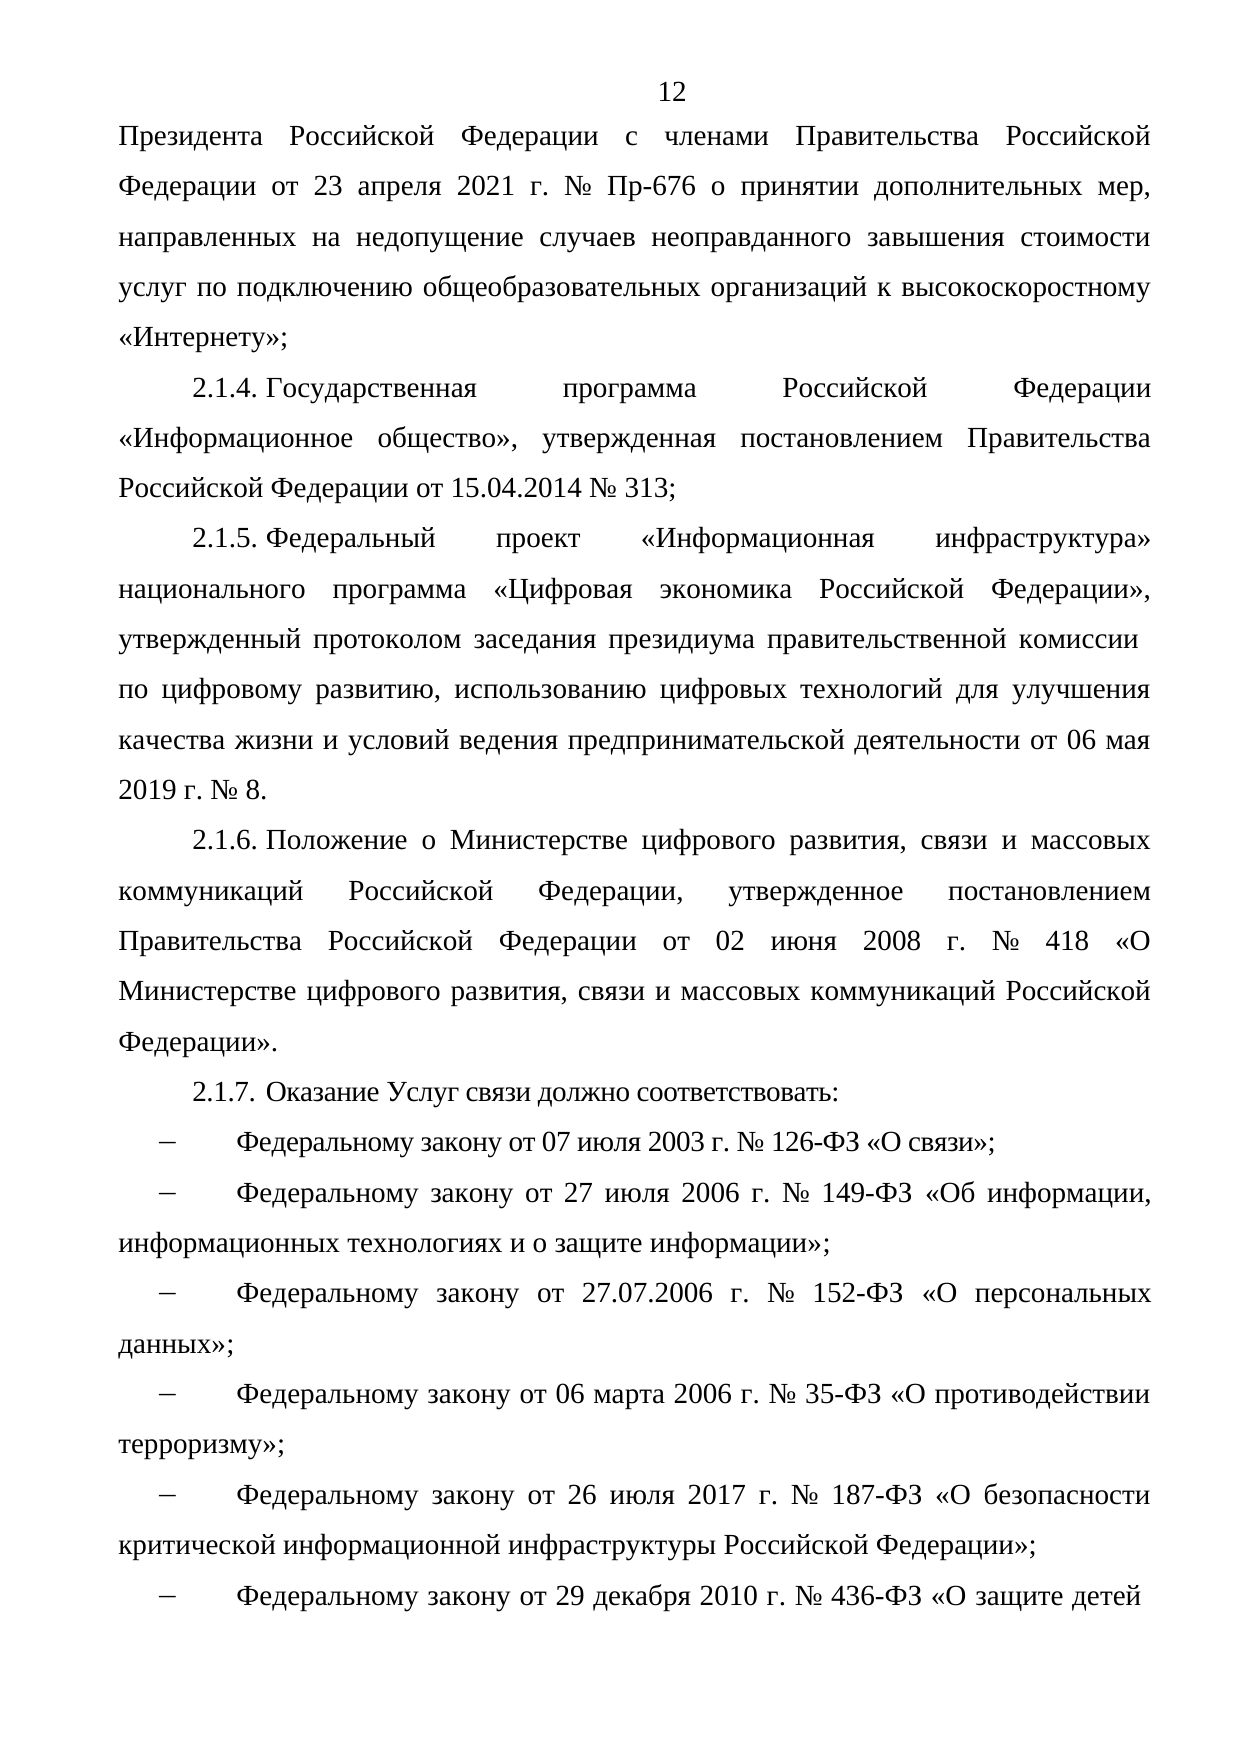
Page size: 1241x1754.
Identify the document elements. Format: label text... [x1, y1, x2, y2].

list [118, 118, 1152, 353]
list Положение о Министерстве цифрового развития, связи и массовых коммуникаций Российской Федерации, утвержденное постановлением Правительства Российской Федерации от 02 июня 2008 г. № 418 «О Министерстве цифрового развития, связи и массовых коммуникаций Российской Федерации». [118, 822, 1152, 1057]
list Федеральному закону от 27.07.2006 г. № 152-ФЗ «О персональных данных»; [118, 1276, 1152, 1359]
list Федеральному закону от 26 июля 2017 г. № 187-ФЗ «О безопасности критической информационной инфраструктуры Российской Федерации»; [118, 1477, 1152, 1561]
list Оказание Услуг связи должно соответствовать: [118, 1074, 1152, 1108]
list Федеральный проект «Информационная инфраструктура» национального программа «Цифровая экономика Российской Федерации», утвержденный протоколом заседания президиума правительственной комиссии по цифровому развитию, использованию цифровых технологий для улучшения качества жизни и условий ведения предпринимательской деятельности от 06 мая 2019 г. № 8. [118, 521, 1152, 806]
list Государственная программа Российской Федерации «Информационное общество», утвержденная постановлением Правительства Российской Федерации от 15.04.2014 № 313; [118, 370, 1152, 504]
list Федеральному закону от 07 июля 2003 г. № 126-ФЗ «О связи»; [118, 1124, 1152, 1158]
list Федеральному закону от 27 июля 2006 г. № 149-ФЗ «Об информации, информационных технологиях и о защите информации»; [118, 1175, 1152, 1259]
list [118, 1578, 1152, 1611]
list Федеральному закону от 06 марта 2006 г. № 35-ФЗ «О противодействии терроризму»; [118, 1376, 1152, 1460]
